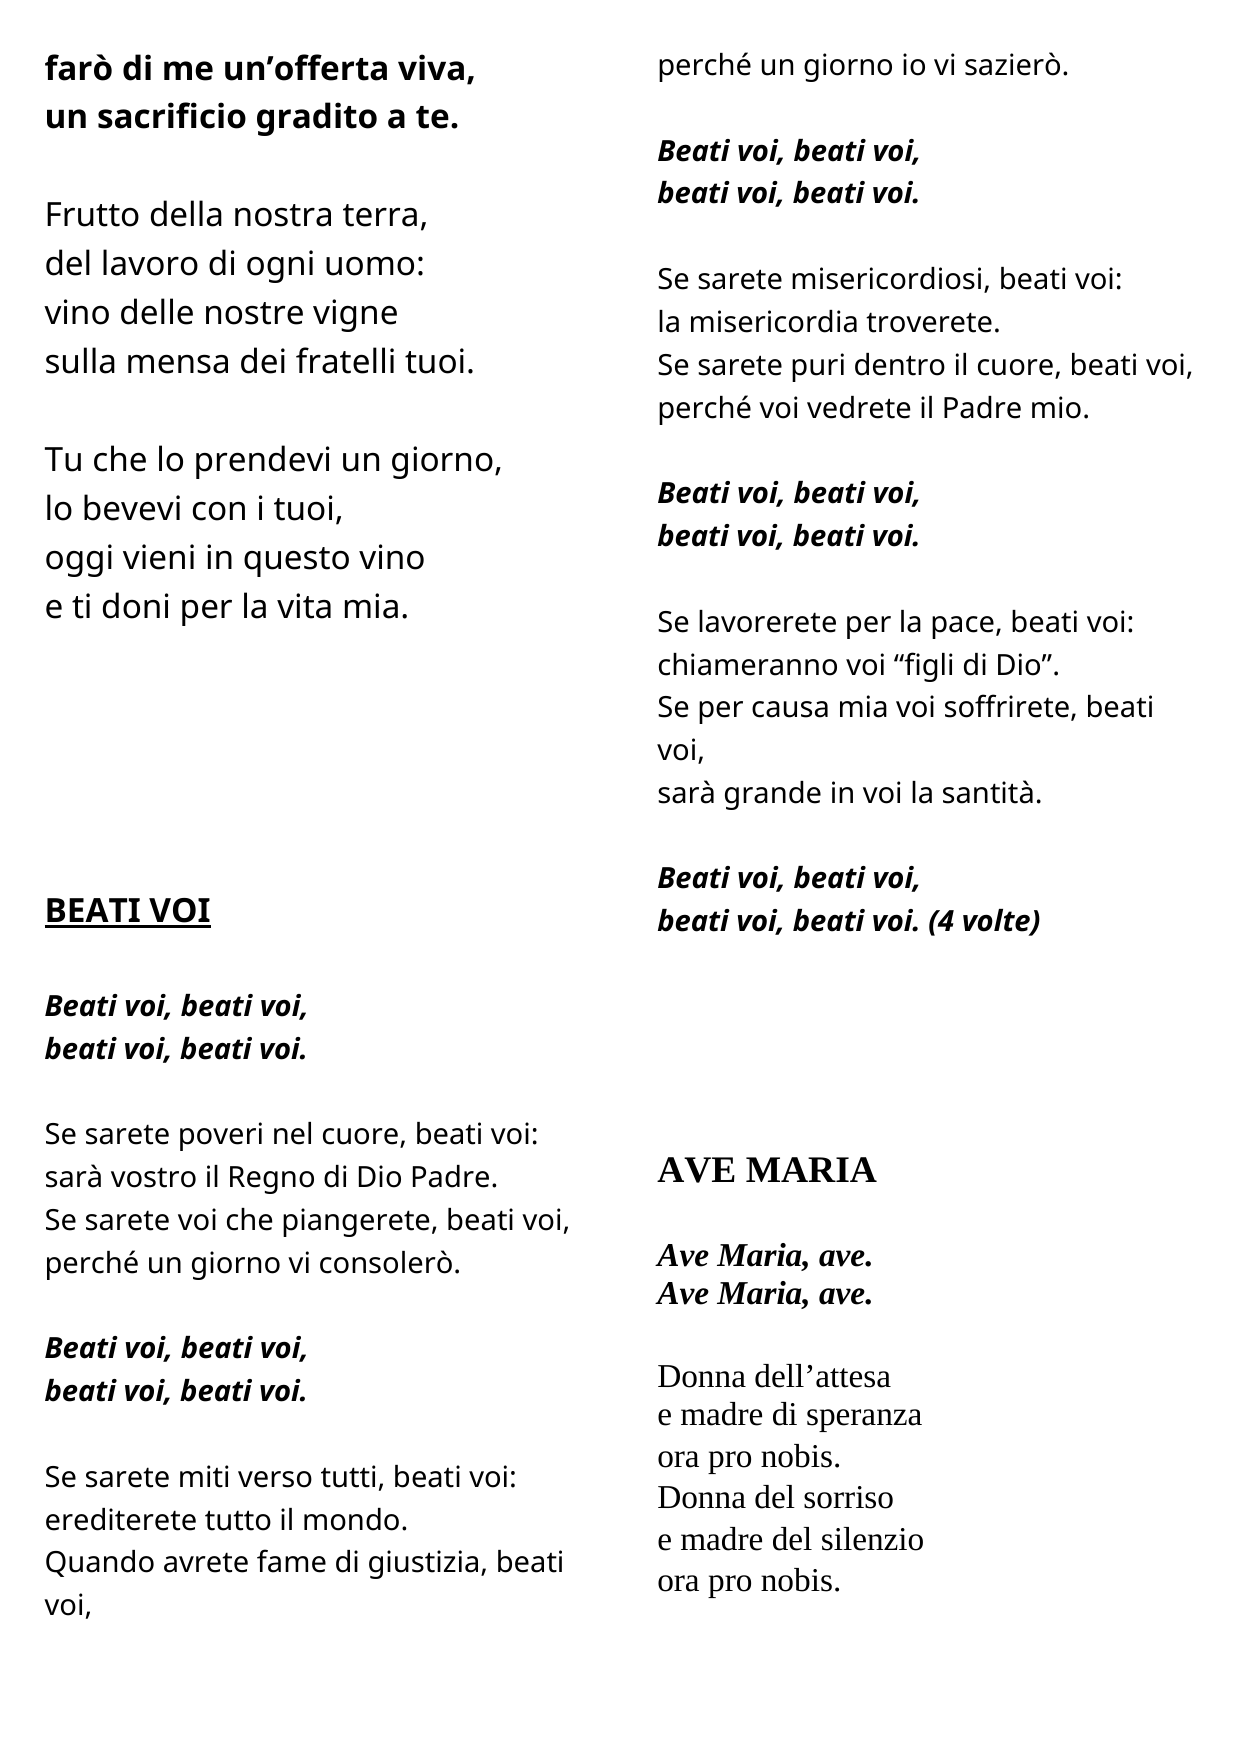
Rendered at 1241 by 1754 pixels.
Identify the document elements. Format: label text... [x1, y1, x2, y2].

text erediterete tutto il mondo. [44, 1499, 583, 1538]
text sarà grande in voi la santità. [657, 772, 1196, 812]
text vino delle nostre vigne [44, 289, 583, 334]
text Donna del sorriso [657, 1477, 1196, 1516]
text Se sarete puri dentro il cuore, beati voi, [657, 344, 1196, 384]
text sulla mensa dei fratelli tuoi. [44, 338, 583, 383]
text beati voi, beati voi. [657, 173, 1196, 212]
subtitle Ave Maria, ave. [657, 1235, 1196, 1274]
text BEATI VOI [44, 887, 583, 933]
text ora pro nobis. [657, 1436, 1196, 1474]
text beati voi, beati voi. [657, 515, 1196, 555]
text beati voi, beati voi. [44, 1370, 583, 1410]
text e madre del silenzio [657, 1519, 1196, 1557]
text oggi vieni in questo vino [44, 534, 583, 579]
text beati voi, beati voi. [44, 1028, 583, 1068]
text Beati voi, beati voi, [44, 1328, 583, 1367]
text Ave Maria, ave. [657, 1274, 1196, 1312]
subtitle AVE MARIA [657, 1147, 1196, 1191]
text chiameranno voi “figli di Dio”. [657, 644, 1196, 683]
text Beati voi, beati voi, [657, 472, 1196, 512]
text Beati voi, beati voi, [44, 985, 583, 1025]
text Tu che lo prendevi un giorno, [44, 436, 583, 481]
text Se lavorerete per la pace, beati voi: [657, 601, 1196, 641]
subtitle Donna dell’attesa [657, 1356, 1196, 1395]
text e ti doni per la vita mia. [44, 583, 583, 628]
text del lavoro di ogni uomo: [44, 240, 583, 286]
text ora pro nobis. [657, 1560, 1196, 1598]
text Se sarete miti verso tutti, beati voi: [44, 1456, 583, 1496]
text un sacrificio gradito a te. [44, 93, 583, 139]
text Se sarete misericordiosi, beati voi: [657, 258, 1196, 298]
text perché un giorno io vi sazierò. [657, 44, 1196, 84]
text Se per causa mia voi soffrirete, beati voi, [657, 687, 1196, 769]
text Beati voi, beati voi, [657, 858, 1196, 897]
text Beati voi, beati voi, [657, 130, 1196, 170]
text sarà vostro il Regno di Dio Padre. [44, 1156, 583, 1196]
text Se sarete voi che piangerete, beati voi, [44, 1199, 583, 1239]
text e madre di speranza [657, 1395, 1196, 1433]
text farò di me un’offerta viva, [44, 44, 583, 90]
text lo bevevi con i tuoi, [44, 485, 583, 530]
text Frutto della nostra terra, [44, 191, 583, 237]
text Quando avrete fame di giustizia, beati voi, [44, 1542, 583, 1624]
text beati voi, beati voi. (4 volte) [657, 901, 1196, 940]
text la misericordia troverete. [657, 301, 1196, 341]
text Se sarete poveri nel cuore, beati voi: [44, 1113, 583, 1153]
text perché voi vedrete il Padre mio. [657, 387, 1196, 427]
text perché un giorno vi consolerò. [44, 1242, 583, 1282]
